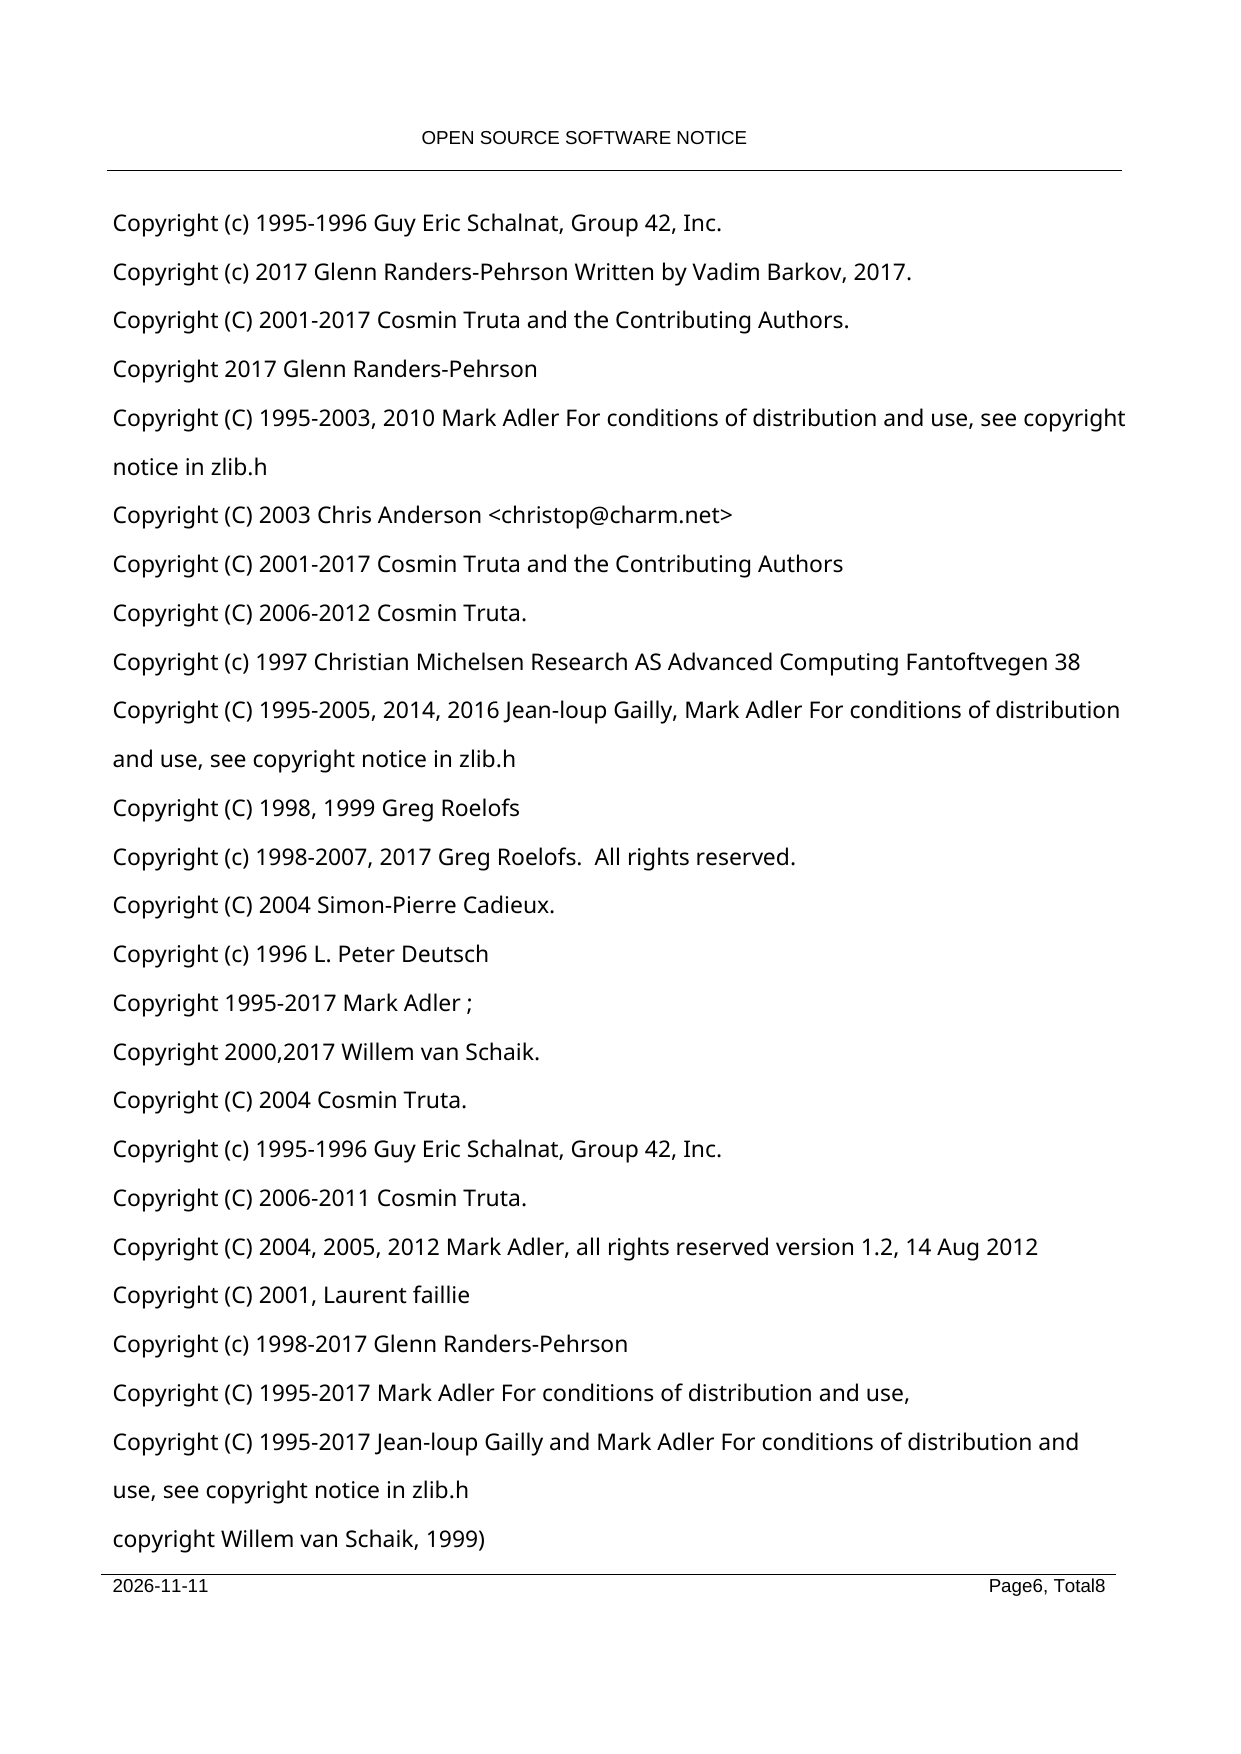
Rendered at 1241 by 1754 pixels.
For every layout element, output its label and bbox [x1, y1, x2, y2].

text [112, 206, 1128, 1555]
